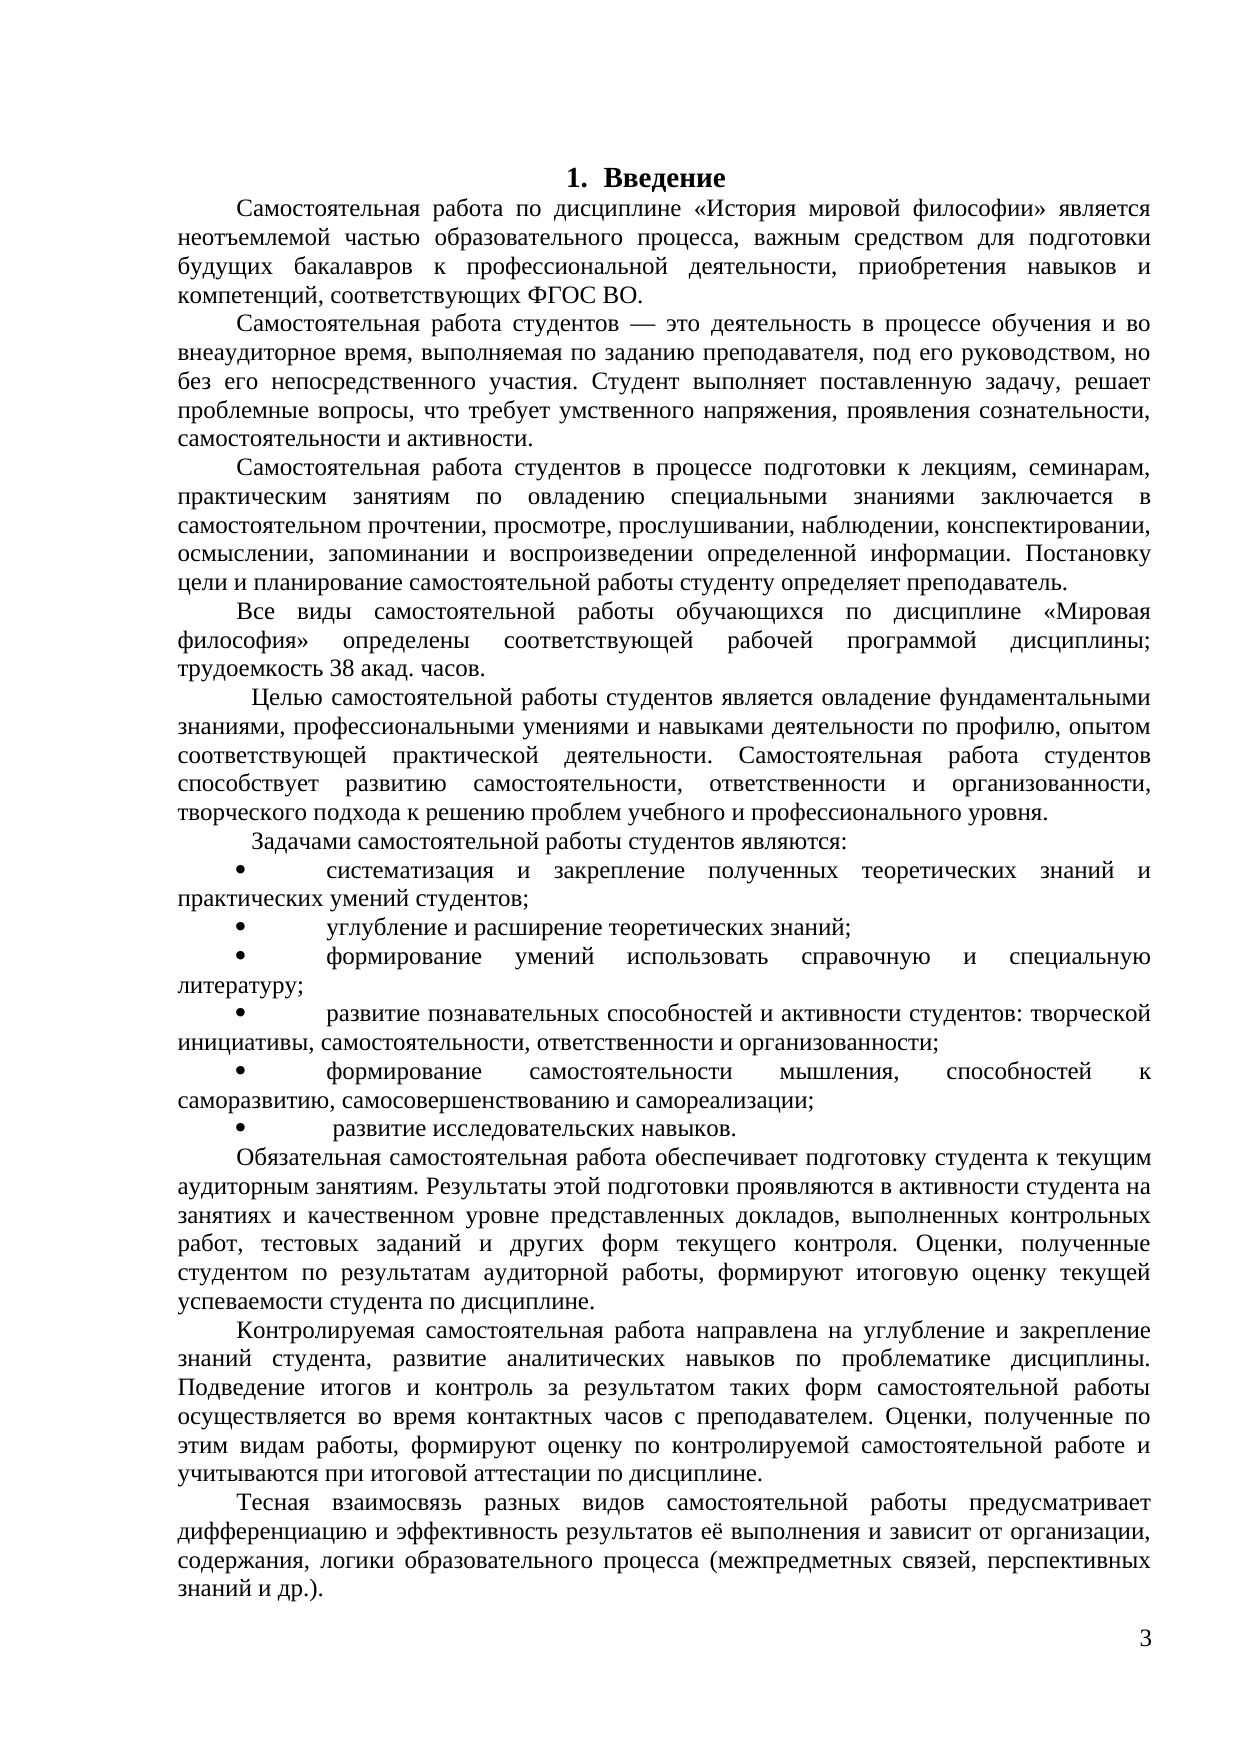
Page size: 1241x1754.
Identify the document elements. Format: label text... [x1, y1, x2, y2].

text Самостоятельная работа студентов — это деятельность в процессе обучения и во внеаудиторное время, выполняемая по заданию преподавателя, под его руководством, но без его непосредственного участия. Студент выполняет поставленную задачу, решает проблемные вопросы, что требует умственного напряжения, проявления сознательности, самостоятельности и активности. [177, 308, 1152, 452]
text Задачами самостоятельной работы студентов являются: [177, 826, 1152, 855]
list углубление и расширение теоретических знаний; [177, 912, 1152, 941]
text Тесная взаимосвязь разных видов самостоятельной работы предусматривает дифференциацию и эффективность результатов её выполнения и зависит от организации, содержания, логики образовательного процесса (межпредметных связей, перспективных знаний и др.). [177, 1487, 1152, 1602]
list развитие познавательных способностей и активности студентов: творческой инициативы, самостоятельности, ответственности и организованности; [177, 998, 1152, 1056]
text Контролируемая самостоятельная работа направлена на углубление и закрепление знаний студента, развитие аналитических навыков по проблематике дисциплины. Подведение итогов и контроль за результатом таких форм самостоятельной работы осуществляется во время контактных часов с преподавателем. Оценки, полученные по этим видам работы, формируют оценку по контролируемой самостоятельной работе и учитываются при итоговой аттестации по дисциплине. [177, 1315, 1152, 1487]
text Целью самостоятельной работы студентов является овладение фундаментальными знаниями, профессиональными умениями и навыками деятельности по профилю, опытом соответствующей практической деятельности. Самостоятельная работа студентов способствует развитию самостоятельности, ответственности и организованности, творческого подхода к решению проблем учебного и профессионального уровня. [177, 682, 1152, 826]
list формирование самостоятельности мышления, способностей к саморазвитию, самосовершенствованию и самореализации; [177, 1056, 1152, 1113]
text Самостоятельная работа студентов в процессе подготовки к лекциям, семинарам, практическим занятиям по овладению специальными знаниями заключается в самостоятельном прочтении, просмотре, прослушивании, наблюдении, конспектировании, осмыслении, запоминании и воспроизведении определенной информации. Постановку цели и планирование самостоятельной работы студенту определяет преподаватель. [177, 452, 1152, 596]
text Все виды самостоятельной работы обучающихся по дисциплине «Мировая философия» определены соответствующей рабочей программой дисциплины; трудоемкость 38 акад. часов. [177, 596, 1152, 682]
subtitle Введение [140, 160, 1152, 193]
list систематизация и закрепление полученных теоретических знаний и практических умений студентов; [177, 855, 1152, 912]
list формирование умений использовать справочную и специальную литературу; [177, 941, 1152, 998]
text Самостоятельная работа по дисциплине «История мировой философии» является неотъемлемой частью образовательного процесса, важным средством для подготовки будущих бакалавров к профессиональной деятельности, приобретения навыков и компетенций, соответствующих ФГОС ВО. [177, 193, 1152, 308]
list развитие исследовательских навыков. [177, 1113, 1152, 1142]
text Обязательная самостоятельная работа обеспечивает подготовку студента к текущим аудиторным занятиям. Результаты этой подготовки проявляются в активности студента на занятиях и качественном уровне представленных докладов, выполненных контрольных работ, тестовых заданий и других форм текущего контроля. Оценки, полученные студентом по результатам аудиторной работы, формируют итоговую оценку текущей успеваемости студента по дисциплине. [177, 1142, 1152, 1315]
